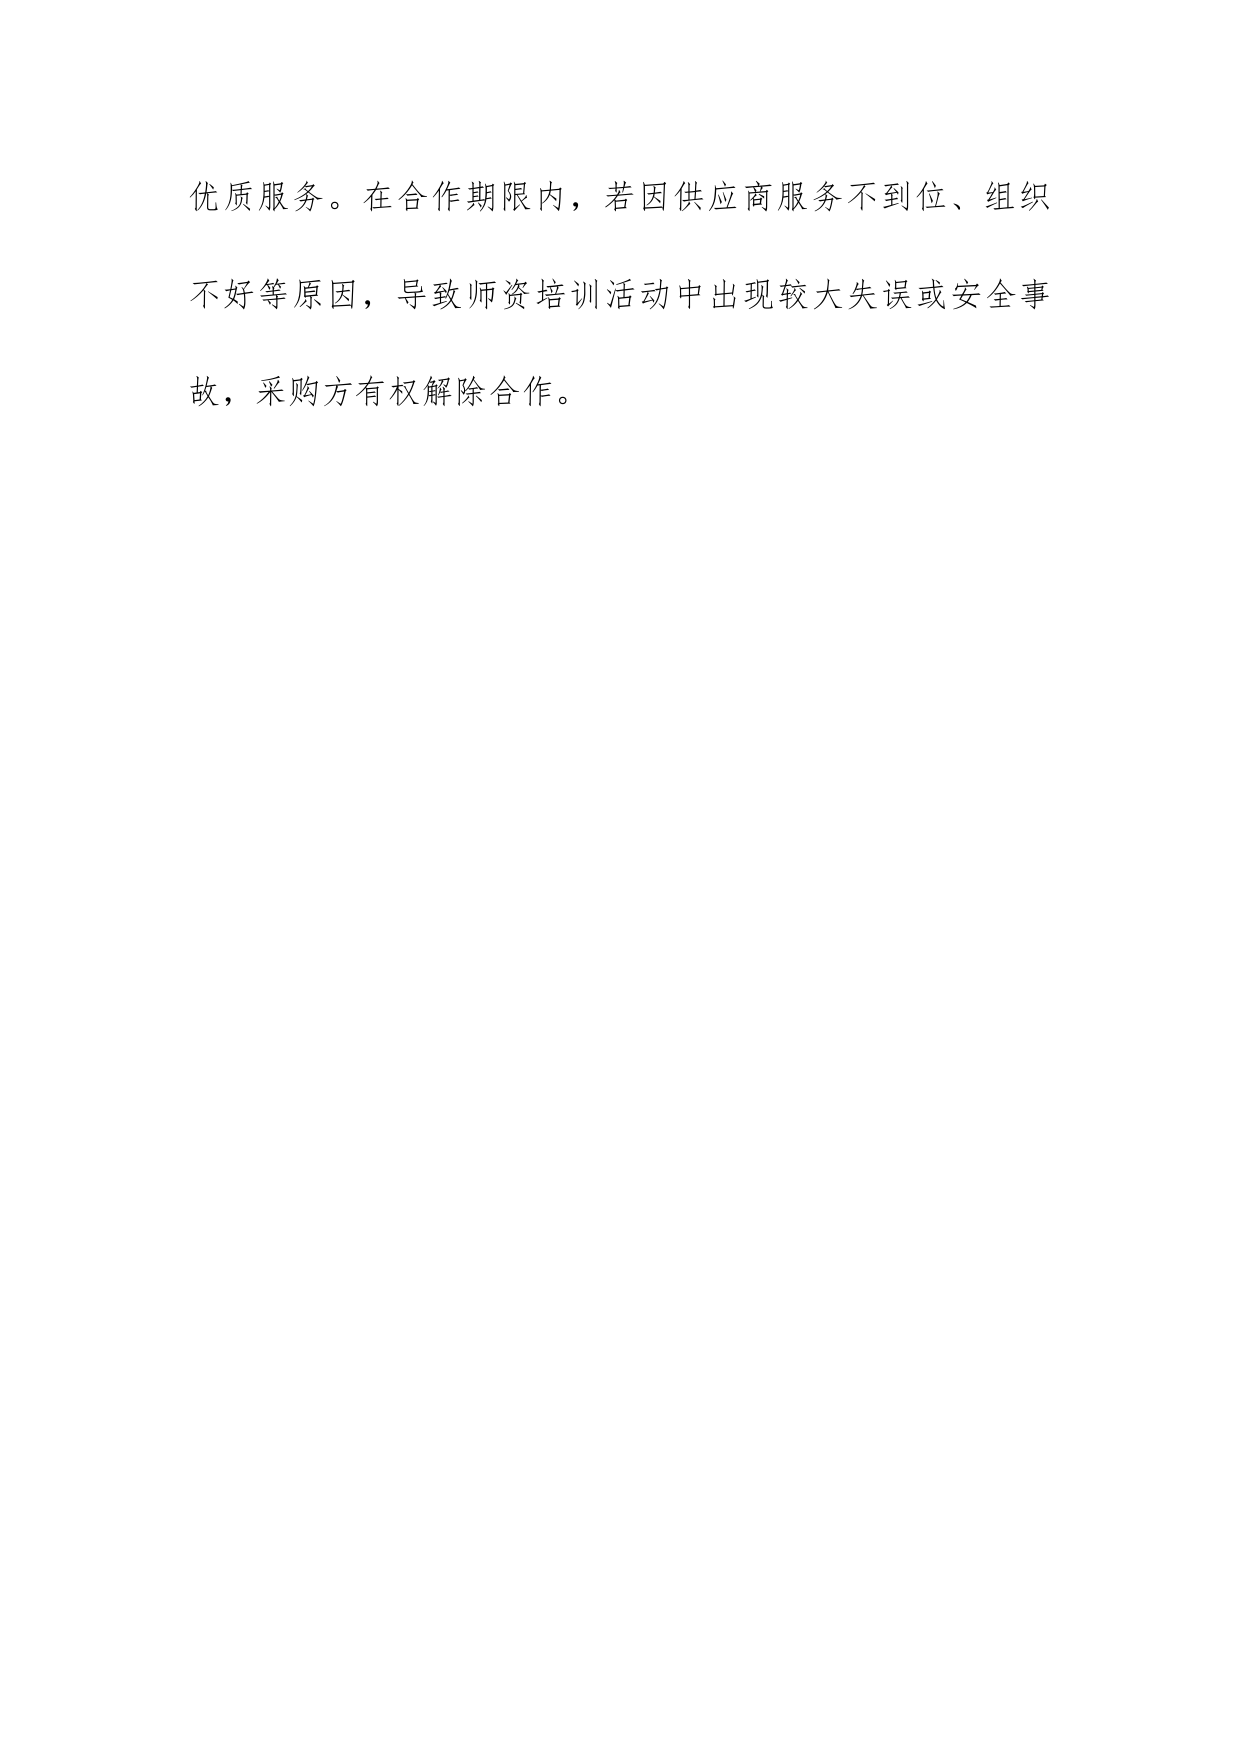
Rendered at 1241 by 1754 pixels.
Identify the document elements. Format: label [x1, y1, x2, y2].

text [187, 162, 1053, 422]
